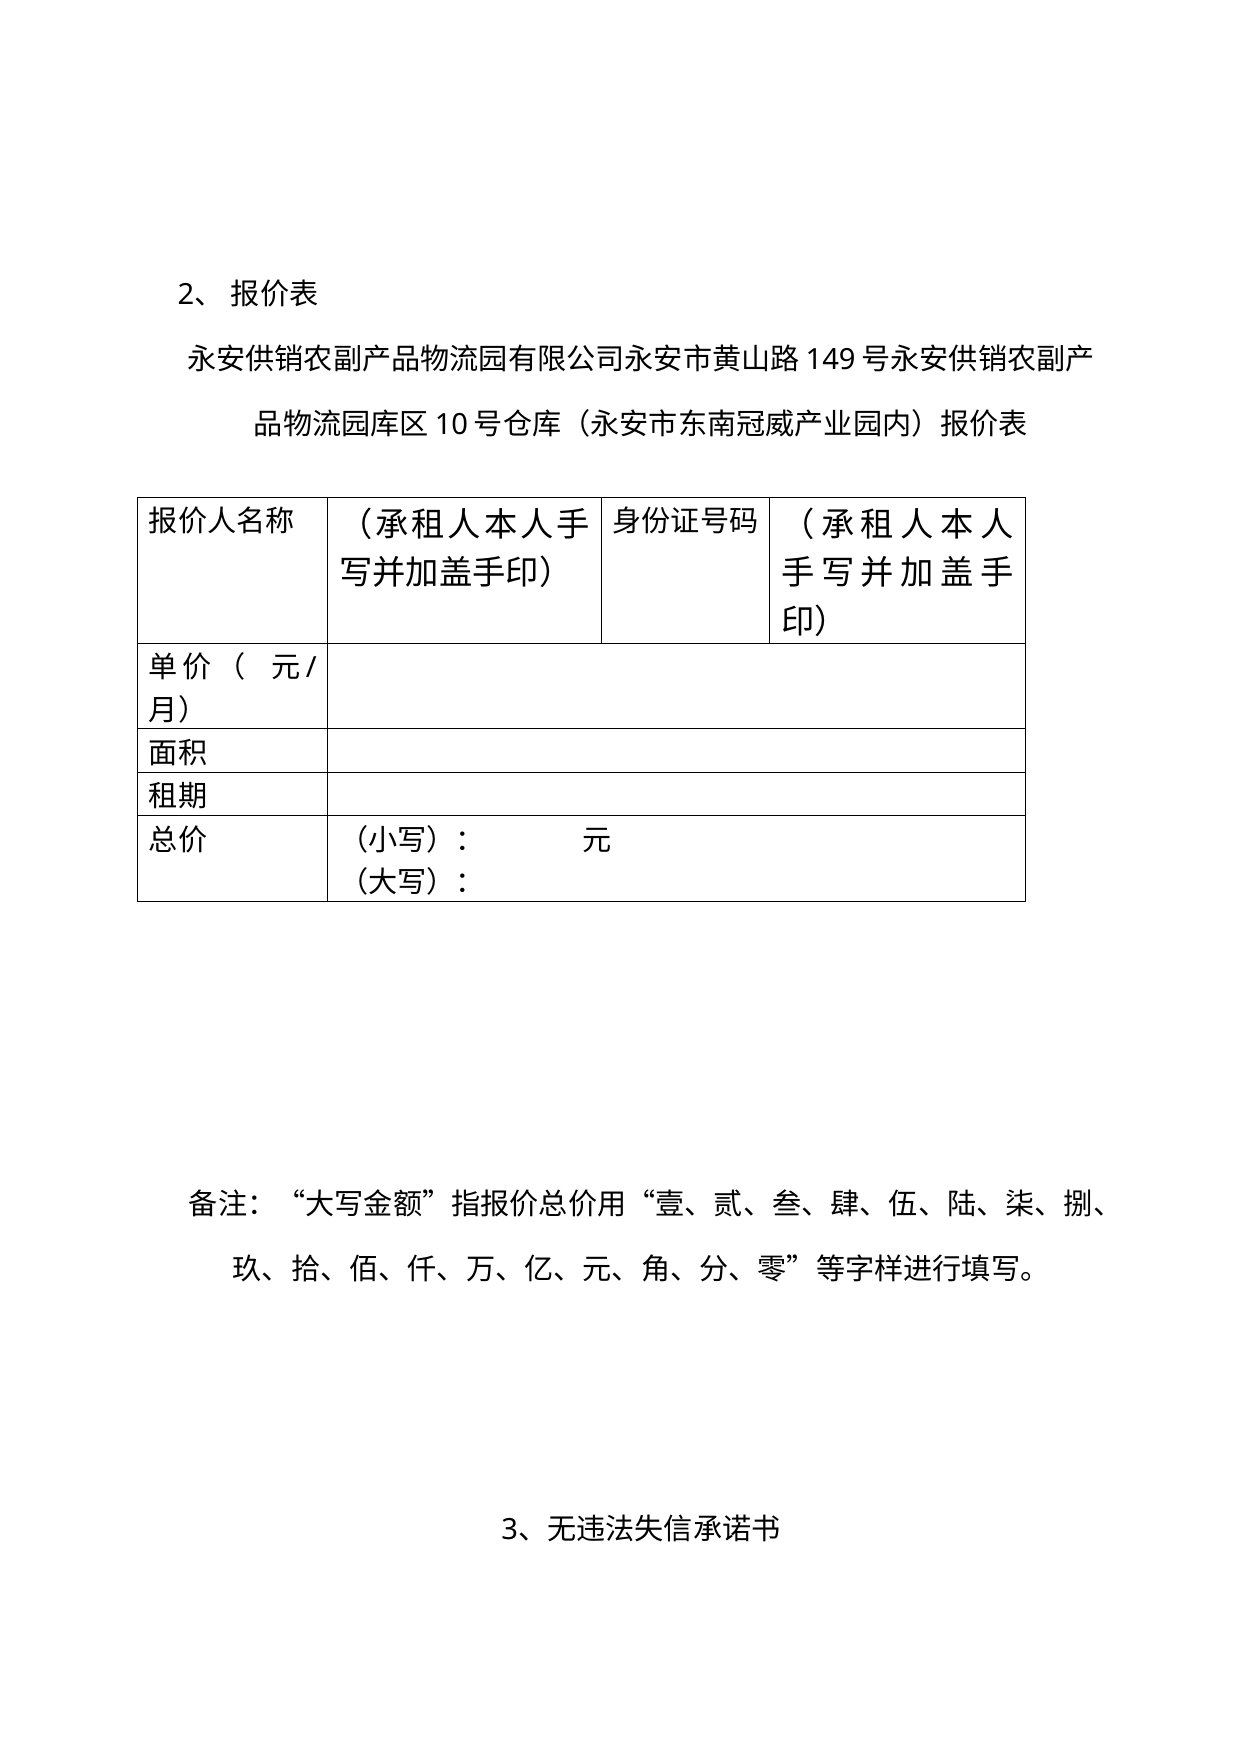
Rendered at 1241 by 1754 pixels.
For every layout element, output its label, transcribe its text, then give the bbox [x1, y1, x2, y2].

list 永安供销农副产品物流园有限公司永安市黄山路149号永安供销农副产品物流园库区10号仓库（永安市东南冠威产业园内）报价表 [177, 324, 1104, 454]
list 报价表 [177, 259, 1104, 324]
table_header 身份证号码 [602, 498, 769, 643]
table_header 报价人名称 [138, 498, 327, 643]
table_cell [328, 773, 1025, 815]
table_cell 面积 [138, 729, 327, 772]
table_cell 总价 [138, 816, 327, 901]
table_cell 租期 [138, 773, 327, 815]
table_header （承租人本人手写并加盖手印） [770, 498, 1025, 643]
table_header （承租人本人手写并加盖手印） [328, 498, 601, 643]
table_cell （小写）： 元 （大写）： [328, 816, 1025, 901]
table_cell [328, 729, 1025, 772]
table_cell [328, 644, 1025, 728]
list 备注：“大写金额”指报价总价用“壹、贰、叁、肆、伍、陆、柒、捌、玖、拾、佰、仟、万、亿、元、角、分、零”等字样进行填写。 [177, 1169, 1104, 1299]
list 3、无违法失信承诺书 [177, 1494, 1104, 1559]
table_cell 单价（ 元/月） [138, 644, 327, 728]
